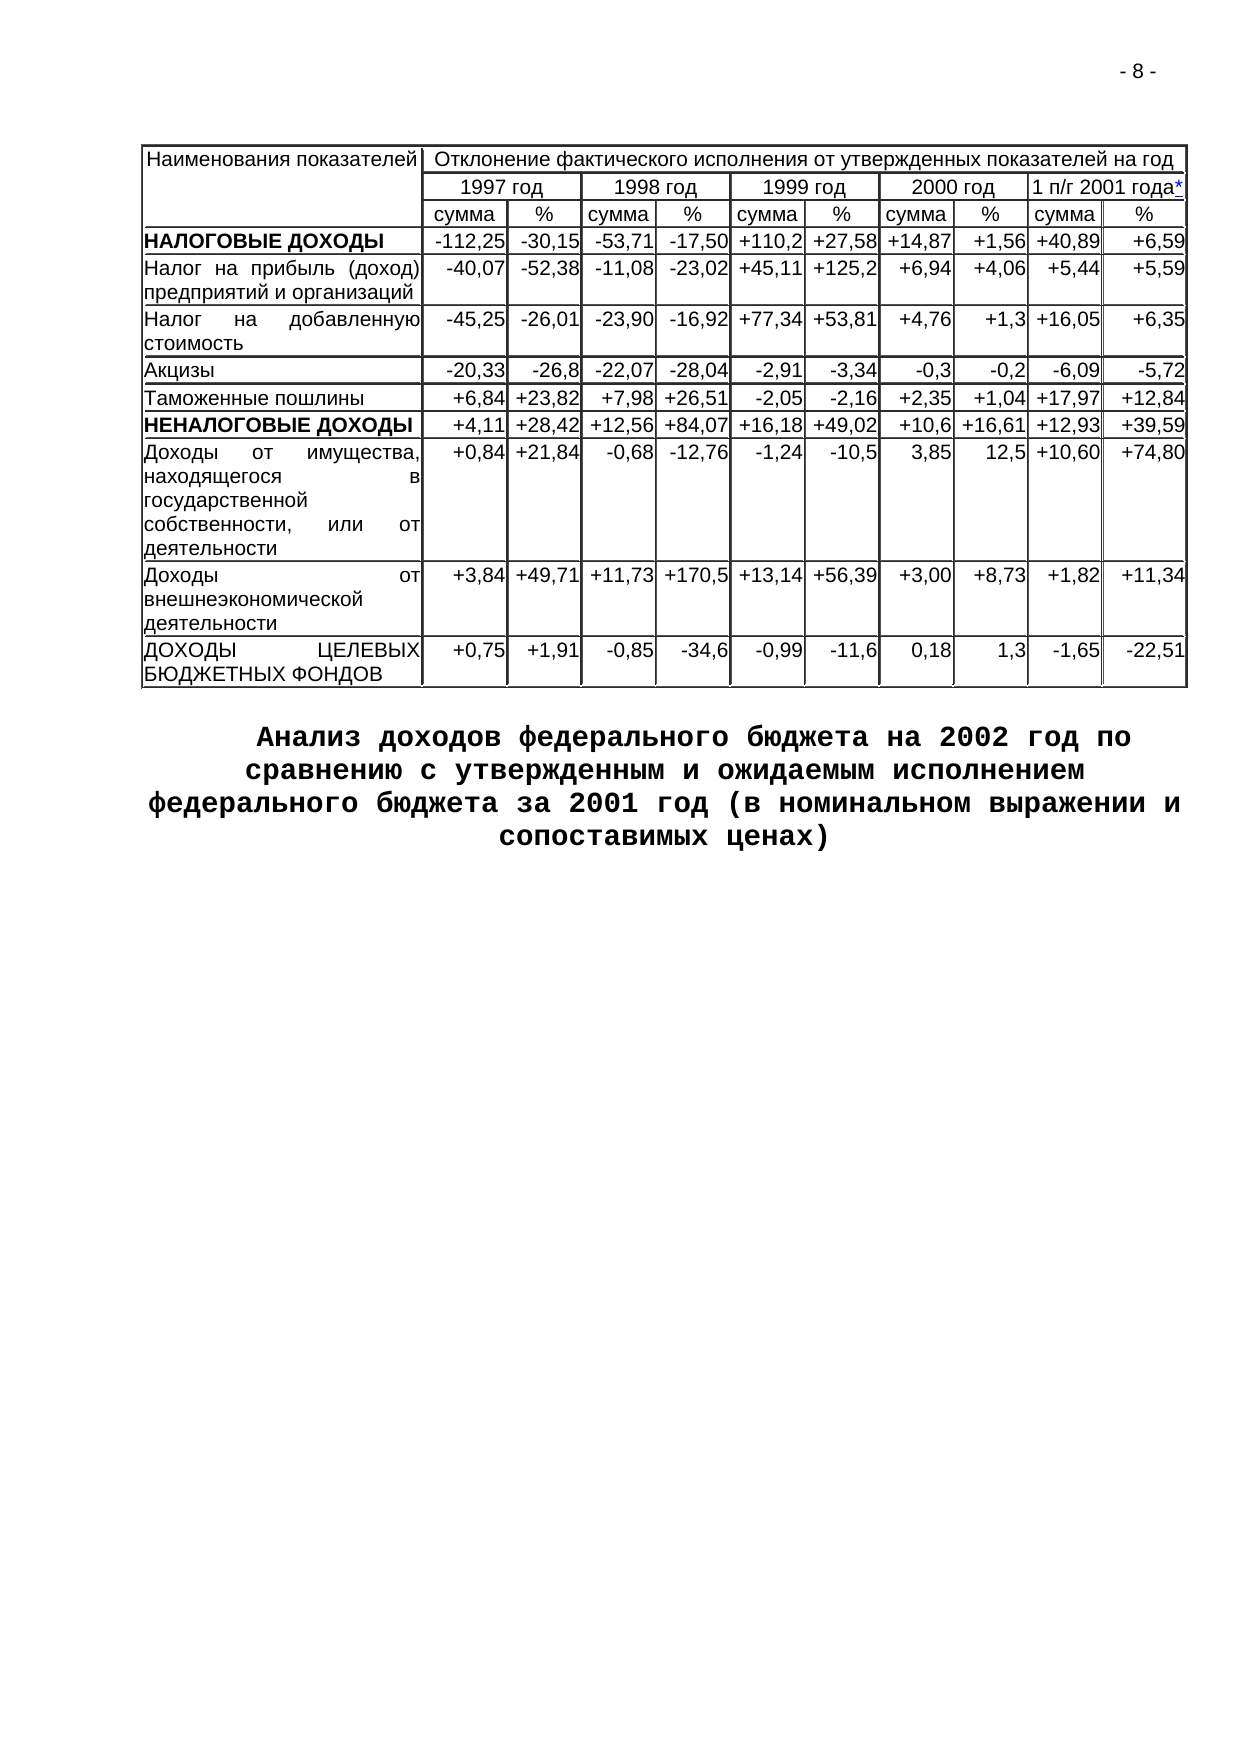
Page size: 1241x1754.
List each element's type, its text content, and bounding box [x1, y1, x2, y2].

table_cell +4,06 [955, 256, 1026, 304]
table_cell +6,94 [881, 256, 952, 304]
table_cell +28,42 [509, 413, 579, 437]
table_cell -28,04 [657, 359, 728, 382]
table_cell Налог на добавленную стоимость [143, 304, 420, 355]
table_cell -3,34 [806, 359, 877, 382]
table_cell +21,84 [509, 440, 579, 560]
table_cell -0,68 [583, 440, 654, 560]
table_cell Доходы от внешнеэкономической деятельности [143, 560, 420, 635]
table_cell -11,6 [804, 638, 879, 686]
table_cell Доходы от имущества, находящегося в государственной собственности, или от деятельности [143, 437, 420, 560]
table_cell +16,18 [732, 413, 803, 437]
table_cell +3,00 [881, 563, 952, 635]
table_cell +1,91 [507, 638, 581, 686]
table_cell сумма [583, 202, 654, 226]
table_cell +14,87 [881, 229, 952, 253]
table_cell НАЛОГОВЫЕ ДОХОДЫ [143, 226, 420, 253]
table_cell 1998 год [583, 175, 728, 198]
table_cell -52,38 [509, 256, 579, 304]
table_cell -6,09 [1029, 359, 1100, 382]
table_cell +12,56 [583, 413, 654, 437]
table_cell +11,73 [583, 563, 654, 635]
table_cell -22,07 [583, 359, 654, 382]
table_cell 12,5 [955, 440, 1026, 560]
table_cell -30,15 [509, 229, 579, 253]
table_cell -0,3 [881, 359, 952, 382]
table_cell +6,59 [1104, 226, 1186, 253]
table_cell Акцизы [143, 355, 420, 382]
table_cell +4,76 [881, 307, 952, 355]
table_cell +12,84 [1104, 382, 1186, 409]
table_cell 3,85 [881, 440, 952, 560]
table_cell +26,51 [657, 386, 728, 409]
table_cell +5,44 [1029, 256, 1100, 304]
table_cell -1,65 [1028, 638, 1102, 686]
table_cell -23,02 [657, 256, 728, 304]
table_cell Таможенные пошлины [143, 382, 420, 409]
table_cell -5,72 [1104, 355, 1186, 382]
table_cell +0,84 [424, 440, 505, 560]
table_cell +56,39 [806, 563, 877, 635]
table_cell +16,61 [955, 413, 1026, 437]
table_cell +16,05 [1029, 307, 1100, 355]
table_cell -45,25 [424, 307, 505, 355]
table_cell -20,33 [424, 359, 505, 382]
table_cell +84,07 [657, 413, 728, 437]
table_cell % [657, 202, 728, 226]
table_cell -40,07 [424, 256, 505, 304]
table_cell +4,11 [424, 413, 505, 437]
table_cell -0,99 [730, 638, 804, 686]
text Анализ доходов федерального бюджета на 2002 год по сравнению с утвержденным и ожидаемым исполнением федерального бюджета за 2001 год (в номинальном выражении и сопоставимых ценах) [148, 722, 1181, 854]
table_cell -53,71 [583, 229, 654, 253]
table_cell +53,81 [806, 307, 877, 355]
table_cell +6,35 [1104, 304, 1186, 355]
table_cell +45,11 [732, 256, 803, 304]
table_cell -1,24 [732, 440, 803, 560]
table_cell % [509, 202, 579, 226]
table_cell -2,05 [732, 386, 803, 409]
table_cell -23,90 [583, 307, 654, 355]
table_cell -0,85 [581, 638, 655, 686]
table_cell сумма [881, 202, 952, 226]
table_cell +49,02 [806, 413, 877, 437]
table_cell сумма [732, 202, 803, 226]
table_cell +74,80 [1104, 437, 1186, 560]
table_cell -112,25 [424, 229, 505, 253]
table_cell сумма [1029, 202, 1100, 226]
table_cell +77,34 [732, 307, 803, 355]
table_cell % [1104, 199, 1186, 226]
table_cell +5,59 [1104, 253, 1186, 304]
table_cell НЕНАЛОГОВЫЕ ДОХОДЫ [143, 410, 420, 437]
table_cell +2,35 [881, 386, 952, 409]
table_cell +7,98 [583, 386, 654, 409]
table_cell +10,60 [1029, 440, 1100, 560]
table_cell -2,91 [732, 359, 803, 382]
table_cell +1,3 [955, 307, 1026, 355]
table_cell +1,04 [955, 386, 1026, 409]
table_cell -10,5 [806, 440, 877, 560]
table_cell -12,76 [657, 440, 728, 560]
table_cell +3,84 [424, 563, 505, 635]
table_cell 0,18 [879, 638, 953, 686]
table_cell +39,59 [1104, 410, 1186, 437]
table_cell +10,6 [881, 413, 952, 437]
table_cell +12,93 [1029, 413, 1100, 437]
table_cell +27,58 [806, 229, 877, 253]
table_cell -34,6 [655, 638, 730, 686]
table_cell +125,2 [806, 256, 877, 304]
table_header Отклонение фактического исполнения от утвержденных показателей на год [423, 148, 1185, 171]
table_cell +170,5 [657, 563, 728, 635]
table_cell +40,89 [1029, 229, 1100, 253]
table_cell +1,56 [955, 229, 1026, 253]
table_cell +49,71 [509, 563, 579, 635]
table_cell -2,16 [806, 386, 877, 409]
table_cell -26,01 [509, 307, 579, 355]
table_cell +1,82 [1029, 563, 1100, 635]
table_cell -16,92 [657, 307, 728, 355]
table_cell +6,84 [424, 386, 505, 409]
table_cell сумма [424, 202, 505, 226]
table_cell % [806, 202, 877, 226]
table_cell +110,2 [732, 229, 803, 253]
table_cell 1,3 [953, 638, 1027, 686]
table_cell -22,51 [1102, 635, 1186, 686]
table_cell +23,82 [509, 386, 579, 409]
table_header Наименования показателей [144, 147, 422, 226]
table_cell 2000 год [881, 175, 1026, 198]
table_cell 1999 год [732, 175, 877, 198]
table_cell +8,73 [955, 563, 1026, 635]
table_cell 1 п/г 2001 года* [1029, 171, 1186, 198]
table_cell -0,2 [955, 359, 1026, 382]
table_cell % [955, 202, 1026, 226]
table_cell +13,14 [732, 563, 803, 635]
table_cell 1997 год [424, 175, 579, 198]
table_cell +17,97 [1029, 386, 1100, 409]
table_cell +0,75 [422, 638, 507, 686]
table_cell -17,50 [657, 229, 728, 253]
table_cell Налог на прибыль (доход) предприятий и организаций [143, 253, 420, 304]
table_cell ДОХОДЫ ЦЕЛЕВЫХ БЮДЖЕТНЫХ ФОНДОВ [143, 635, 422, 686]
table_cell -26,8 [509, 359, 579, 382]
table_cell +11,34 [1104, 560, 1186, 635]
table_cell -11,08 [583, 256, 654, 304]
